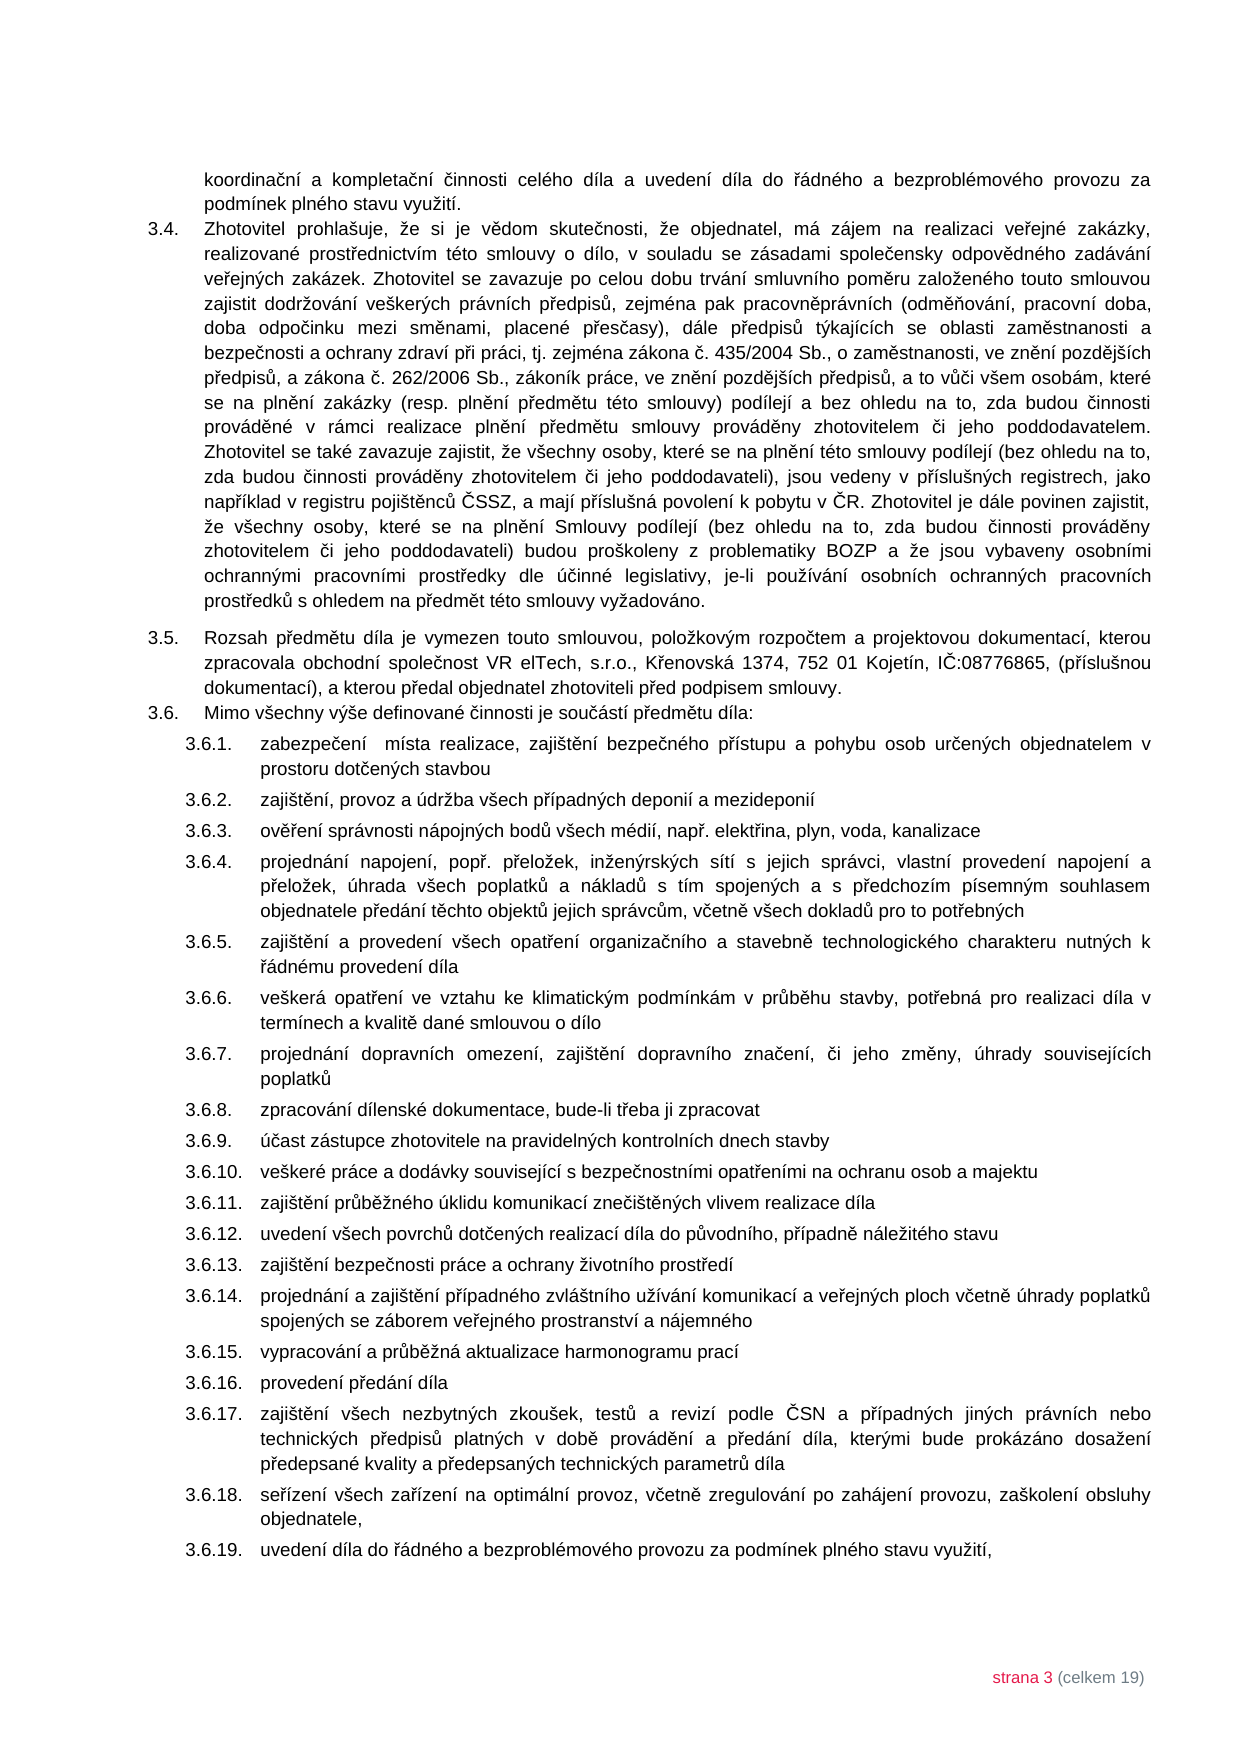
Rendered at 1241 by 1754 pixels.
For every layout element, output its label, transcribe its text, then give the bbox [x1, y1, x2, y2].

list uvedení všech povrchů dotčených realizací díla do původního, případně náležitého stavu [185, 1223, 1152, 1244]
list Mimo všechny výše definované činnosti je součástí předmětu díla: [148, 701, 1152, 723]
list vypracování a průběžná aktualizace harmonogramu prací [185, 1341, 1152, 1362]
list Zhotovitel prohlašuje, že si je vědom skutečnosti, že objednatel, má zájem na realizaci veřejné zakázky, realizované prostřednictvím této smlouvy o dílo, v souladu se zásadami společensky odpovědného zadávání veřejných zakázek. Zhotovitel se zavazuje po celou dobu trvání smluvního poměru založeného touto smlouvou zajistit dodržování veškerých právních předpisů, zejména pak pracovněprávních (odměňování, pracovní doba, doba odpočinku mezi směnami, placené přesčasy), dále předpisů týkajících se oblasti zaměstnanosti a bezpečnosti a ochrany zdraví při práci, tj. zejména zákona č. 435/2004 Sb., o zaměstnanosti, ve znění pozdějších předpisů, a zákona č. 262/2006 Sb., zákoník práce, ve znění pozdějších předpisů, a to vůči všem osobám, které se na plnění zakázky (resp. plnění předmětu této smlouvy) podílejí a bez ohledu na to, zda budou činnosti prováděné v rámci realizace plnění předmětu smlouvy prováděny zhotovitelem či jeho poddodavatelem. Zhotovitel se také zavazuje zajistit, že všechny osoby, které se na plnění této smlouvy podílejí (bez ohledu na to, zda budou činnosti prováděny zhotovitelem či jeho poddodavateli), jsou vedeny v příslušných registrech, jako například v registru pojištěnců ČSSZ, a mají příslušná povolení k pobytu v ČR. Zhotovitel je dále povinen zajistit, že všechny osoby, které se na plnění Smlouvy podílejí (bez ohledu na to, zda budou činnosti prováděny zhotovitelem či jeho poddodavateli) budou proškoleny z problematiky BOZP a že jsou vybaveny osobními ochrannými pracovními prostředky dle účinné legislativy, je-li používání osobních ochranných pracovních prostředků s ohledem na předmět této smlouvy vyžadováno. [148, 218, 1152, 611]
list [148, 168, 1152, 215]
list projednání dopravních omezení, zajištění dopravního značení, či jeho změny, úhrady souvisejících poplatků [185, 1043, 1152, 1089]
list veškerá opatření ve vztahu ke klimatickým podmínkám v průběhu stavby, potřebná pro realizaci díla v termínech a kvalitě dané smlouvou o dílo [185, 987, 1152, 1033]
list zajištění bezpečnosti práce a ochrany životního prostředí [185, 1254, 1152, 1275]
list seřízení všech zařízení na optimální provoz, včetně zregulování po zahájení provozu, zaškolení obsluhy objednatele, [185, 1483, 1152, 1530]
list Rozsah předmětu díla je vymezen touto smlouvou, položkovým rozpočtem a projektovou dokumentací, kterou zpracovala obchodní společnost VR elTech, s.r.o., Křenovská 1374, 752 01 Kojetín, IČ:08776865, (příslušnou dokumentací), a kterou předal objednatel zhotoviteli před podpisem smlouvy. [148, 627, 1152, 698]
list projednání napojení, popř. přeložek, inženýrských sítí s jejich správci, vlastní provedení napojení a přeložek, úhrada všech poplatků a nákladů s tím spojených a s předchozím písemným souhlasem objednatele předání těchto objektů jejich správcům, včetně všech dokladů pro to potřebných [185, 850, 1152, 922]
list zajištění, provoz a údržba všech případných deponií a mezideponií [185, 788, 1152, 810]
list zajištění průběžného úklidu komunikací znečištěných vlivem realizace díla [185, 1192, 1152, 1213]
list ověření správnosti nápojných bodů všech médií, např. elektřina, plyn, voda, kanalizace [185, 819, 1152, 841]
list veškeré práce a dodávky související s bezpečnostními opatřeními na ochranu osob a majektu [185, 1161, 1152, 1182]
list uvedení díla do řádného a bezproblémového provozu za podmínek plného stavu využití, [185, 1539, 1152, 1561]
list provedení předání díla [185, 1372, 1152, 1393]
list zabezpečení místa realizace, zajištění bezpečného přístupu a pohybu osob určených objednatelem v prostoru dotčených stavbou [185, 732, 1152, 779]
list projednání a zajištění případného zvláštního užívání komunikací a veřejných ploch včetně úhrady poplatků spojených se záborem veřejného prostranství a nájemného [185, 1285, 1152, 1331]
list zajištění a provedení všech opatření organizačního a stavebně technologického charakteru nutných k řádnému provedení díla [185, 931, 1152, 977]
list účast zástupce zhotovitele na pravidelných kontrolních dnech stavby [185, 1129, 1152, 1151]
list zpracování dílenské dokumentace, bude-li třeba ji zpracovat [185, 1098, 1152, 1120]
list zajištění všech nezbytných zkoušek, testů a revizí podle ČSN a případných jiných právních nebo technických předpisů platných v době provádění a předání díla, kterými bude prokázáno dosažení předepsané kvality a předepsaných technických parametrů díla [185, 1403, 1152, 1474]
